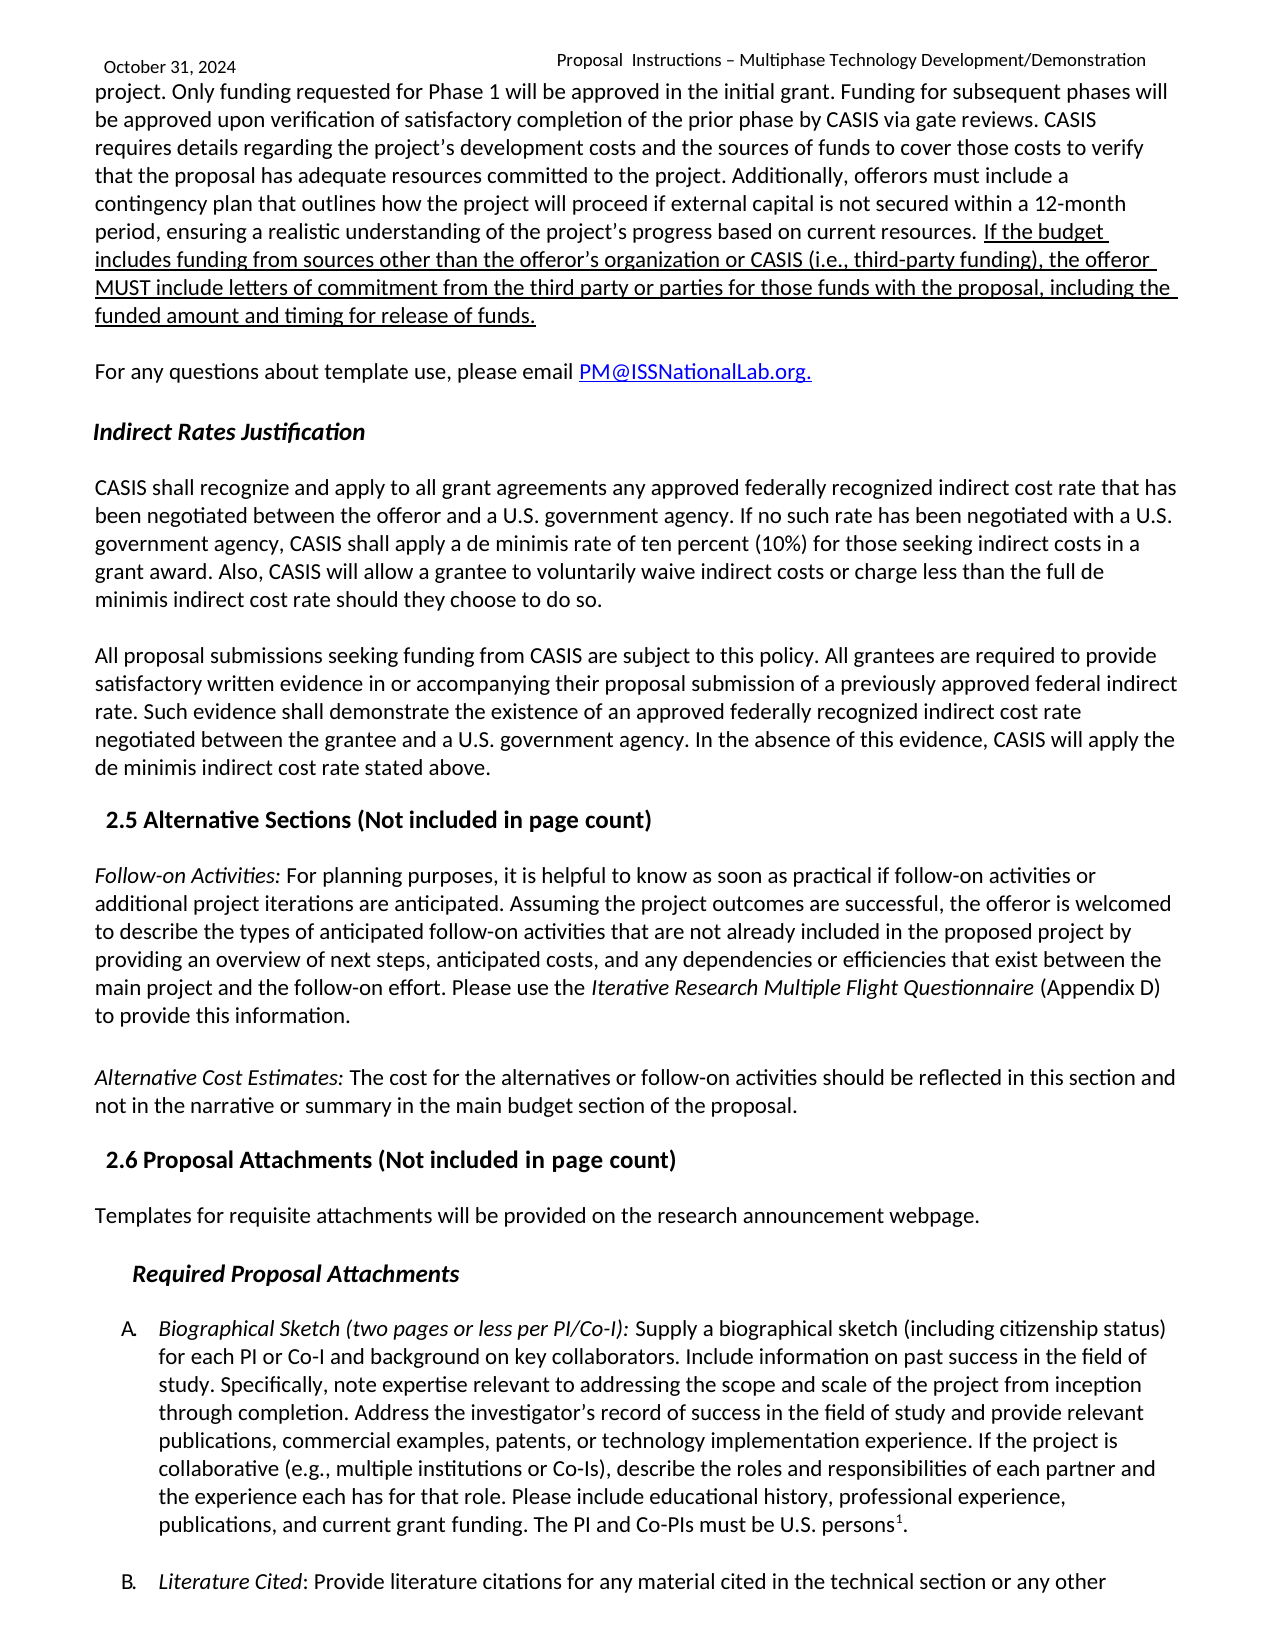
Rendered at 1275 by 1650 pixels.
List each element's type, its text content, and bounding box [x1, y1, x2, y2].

text Templates for requisite attachments will be provided on the research announcement webpage. [94, 1202, 1156, 1230]
text Required Proposal Attachments [132, 1258, 1192, 1288]
text For any questions about template use, please email PM@ISSNationalLab.org. [94, 357, 1178, 385]
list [121, 1567, 1119, 1595]
list Biographical Sketch (two pages or less per PI/Co-I): Supply a biographical sketch (including citizenship status) for each PI or Co-I and background on key collaborators. Include information on past success in the field of study. Specifically, note expertise relevant to addressing the scope and scale of the project from inception through completion. Address the investigator’s record of success in the field of study and provide relevant publications, commercial examples, patents, or technology implementation experience. If the project is collaborative (e.g., multiple institutions or Co-Is), describe the roles and responsibilities of each partner and the experience each has for that role. Please include educational history, professional experience, publications, and current grant funding. The PI and Co-PIs must be U.S. persons1. [121, 1314, 1178, 1538]
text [94, 77, 1179, 329]
subtitle Proposal Attachments (Not included in page count) [106, 1144, 1192, 1175]
subtitle Indirect Rates Justification [93, 415, 1192, 446]
text Follow-on Activities: For planning purposes, it is helpful to know as soon as practical if follow-on activities or additional project iterations are anticipated. Assuming the project outcomes are successful, the offeror is welcomed to describe the types of anticipated follow-on activities that are not already included in the proposed project by providing an overview of next steps, anticipated costs, and any dependencies or efficiencies that exist between the main project and the follow-on effort. Please use the Iterative Research Multiple Flight Questionnaire (Appendix D) to provide this information. [94, 861, 1177, 1029]
text Alternative Cost Estimates: The cost for the alternatives or follow-on activities should be reflected in this section and not in the narrative or summary in the main budget section of the proposal. [94, 1063, 1179, 1119]
text CASIS shall recognize and apply to all grant agreements any approved federally recognized indirect cost rate that has been negotiated between the offeror and a U.S. government agency. If no such rate has been negotiated with a U.S. government agency, CASIS shall apply a de minimis rate of ten percent (10%) for those seeking indirect costs in a grant award. Also, CASIS will allow a grantee to voluntarily waive indirect costs or charge less than the full de minimis indirect cost rate should they choose to do so. [94, 473, 1181, 613]
text All proposal submissions seeking funding from CASIS are subject to this policy. All grantees are required to provide satisfactory written evidence in or accompanying their proposal submission of a previously approved federal indirect rate. Such evidence shall demonstrate the existence of an approved federally recognized indirect cost rate negotiated between the grantee and a U.S. government agency. In the absence of this evidence, CASIS will apply the de minimis indirect cost rate stated above. [94, 641, 1181, 781]
subtitle Alternative Sections (Not included in page count) [106, 804, 1192, 835]
